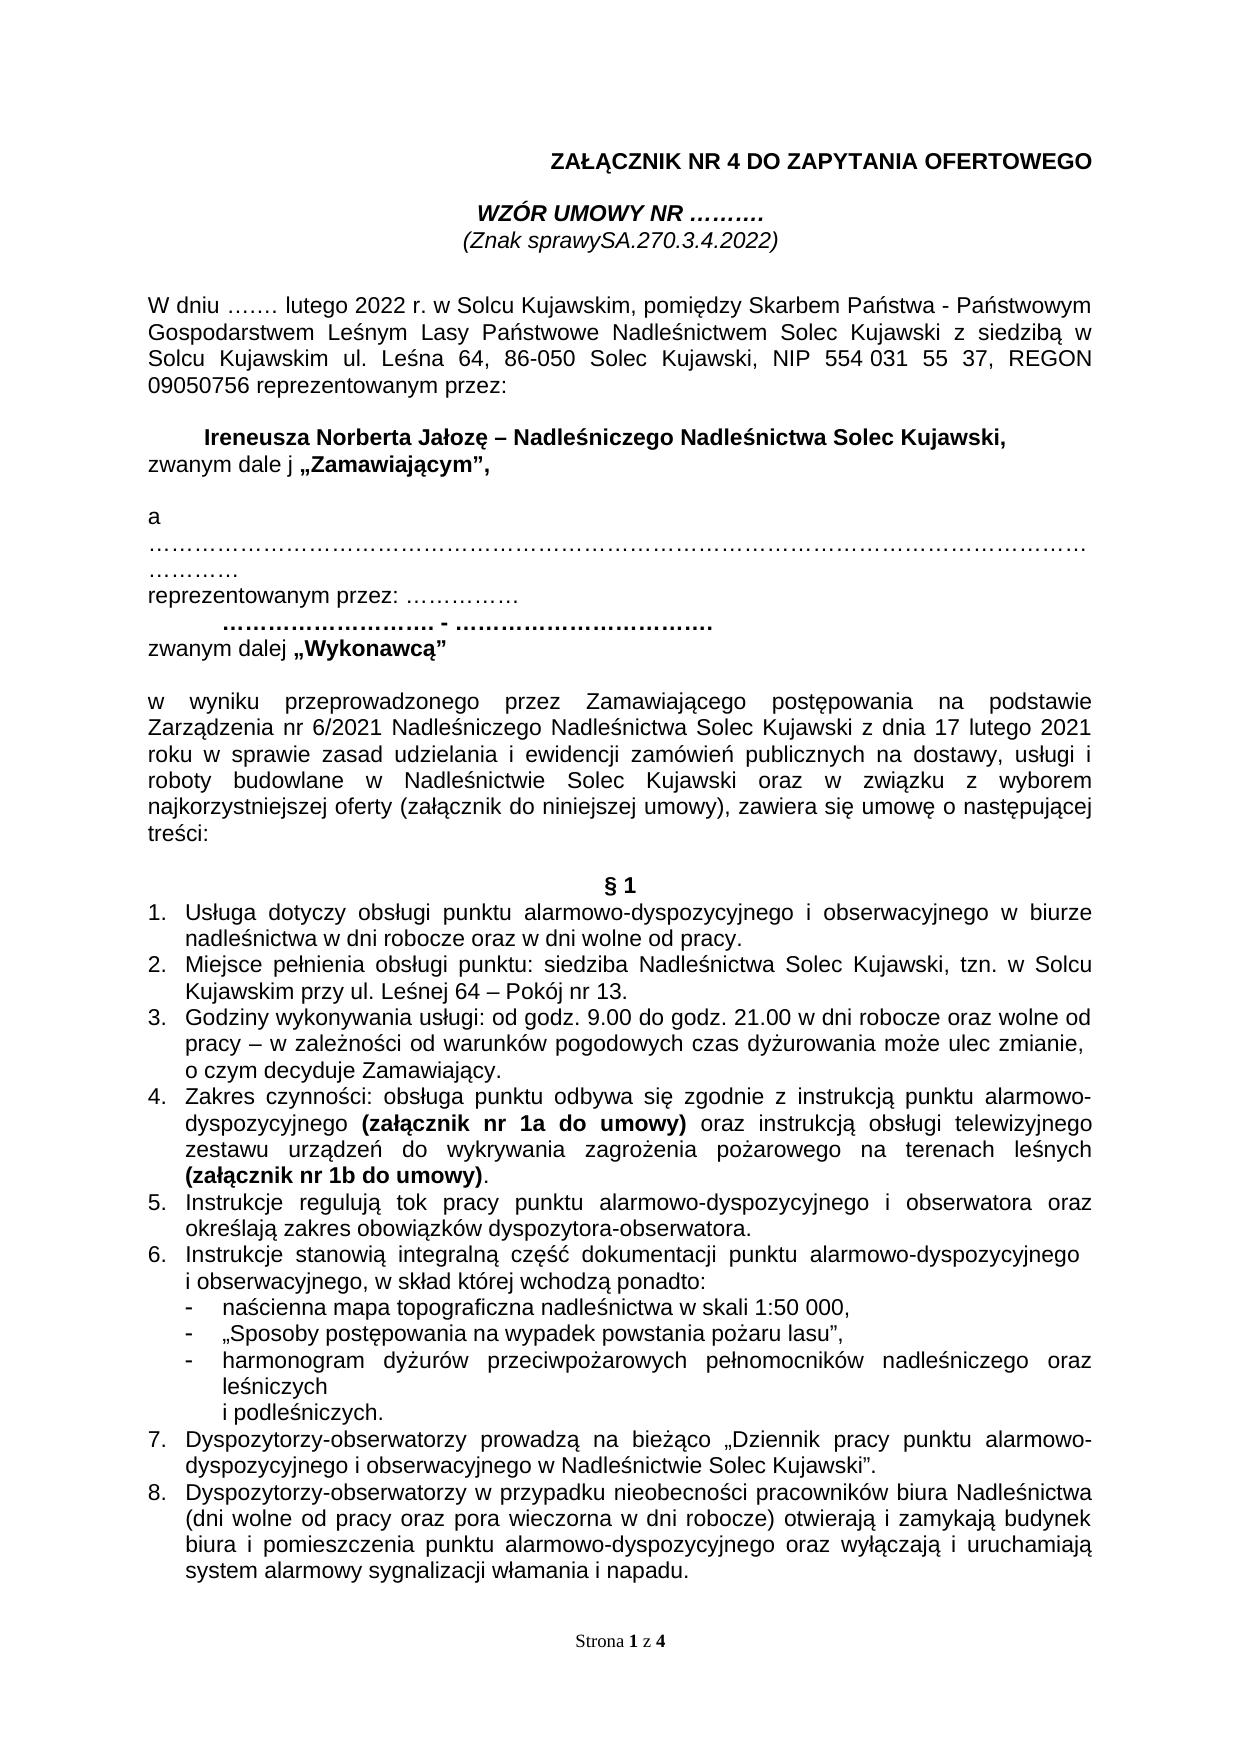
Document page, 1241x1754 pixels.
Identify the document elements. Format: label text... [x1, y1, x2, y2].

text reprezentowanym przez: …………… [148, 582, 1088, 609]
text (Znak sprawySA.270.3.4.2022) [148, 227, 1093, 253]
list Miejsce pełnienia obsługi punktu: siedziba Nadleśnictwa Solec Kujawski, tzn. w Solcu Kujawskim przy ul. Leśnej 64 – Pokój nr 13. [148, 951, 1093, 1004]
list Dyspozytorzy-obserwatorzy w przypadku nieobecności pracowników biura Nadleśnictwa (dni wolne od pracy oraz pora wieczorna w dni robocze) otwierają i zamykają budynek biura i pomieszczenia punktu alarmowo-dyspozycyjnego oraz wyłączają i uruchamiają system alarmowy sygnalizacji włamania i napadu. [148, 1478, 1093, 1584]
list Godziny wykonywania usługi: od godz. 9.00 do godz. 21.00 w dni robocze oraz wolne od pracy – w zależności od warunków pogodowych czas dyżurowania może ulec zmianie, o czym decyduje Zamawiający. [148, 1004, 1093, 1083]
text § 1 [148, 872, 1093, 899]
text zwanym dalej „Wykonawcą” [148, 635, 1088, 661]
subtitle WZÓR UMOWY NR ………. [148, 200, 1093, 227]
list Dyspozytorzy-obserwatorzy prowadzą na bieżąco „Dziennik pracy punktu alarmowo-dyspozycyjnego i obserwacyjnego w Nadleśnictwie Solec Kujawski”. [148, 1426, 1093, 1478]
list Usługa dotyczy obsługi punktu alarmowo-dyspozycyjnego i obserwacyjnego w biurze nadleśnictwa w dni robocze oraz w dni wolne od pracy. [148, 899, 1093, 951]
list Zakres czynności: obsługa punktu odbywa się zgodnie z instrukcją punktu alarmowo-dyspozycyjnego (załącznik nr 1a do umowy) oraz instrukcją obsługi telewizyjnego zestawu urządzeń do wykrywania zagrożenia pożarowego na terenach leśnych (załącznik nr 1b do umowy). [148, 1083, 1093, 1188]
text W dniu ….… lutego 2022 r. w Solcu Kujawskim, pomiędzy Skarbem Państwa - Państwowym Gospodarstwem Leśnym Lasy Państwowe Nadleśnictwem Solec Kujawski z siedzibą w Solcu Kujawskim ul. Leśna 64, 86-050 Solec Kujawski, NIP 554 031 55 37, REGON 09050756 reprezentowanym przez: [148, 292, 1093, 398]
text ………………………. - ……………………………. [221, 609, 1088, 635]
text w wyniku przeprowadzonego przez Zamawiającego postępowania na podstawie Zarządzenia nr 6/2021 Nadleśniczego Nadleśnictwa Solec Kujawski z dnia 17 lutego 2021 roku w sprawie zasad udzielania i ewidencji zamówień publicznych na dostawy, usługi i roboty budowlane w Nadleśnictwie Solec Kujawski oraz w związku z wyborem najkorzystniejszej oferty (załącznik do niniejszej umowy), zawiera się umowę o następującej treści: [148, 688, 1093, 846]
list Instrukcje regulują tok pracy punktu alarmowo-dyspozycyjnego i obserwatora oraz określają zakres obowiązków dyspozytora-obserwatora. [148, 1188, 1093, 1241]
list „Sposoby postępowania na wypadek powstania pożaru lasu”, [185, 1320, 1093, 1347]
list Instrukcje stanowią integralną część dokumentacji punktu alarmowo-dyspozycyjnego i obserwacyjnego, w skład której wchodzą ponadto: [148, 1241, 1093, 1294]
text zwanym dale j „Zamawiającym”, [148, 451, 1093, 477]
text a [148, 503, 1088, 530]
list naścienna mapa topograficzna nadleśnictwa w skali 1:50 000, [185, 1294, 1093, 1320]
list harmonogram dyżurów przeciwpożarowych pełnomocników nadleśniczego oraz leśniczych i podleśniczych. [185, 1347, 1093, 1426]
subtitle ZAŁĄCZNIK NR 4 DO ZAPYTANIA OFERTOWEGO [148, 148, 1093, 174]
text ……………………………………………………………………………………………………………………… [148, 530, 1088, 582]
text Ireneusza Norberta Jałozę – Nadleśniczego Nadleśnictwa Solec Kujawski, [148, 424, 1093, 451]
